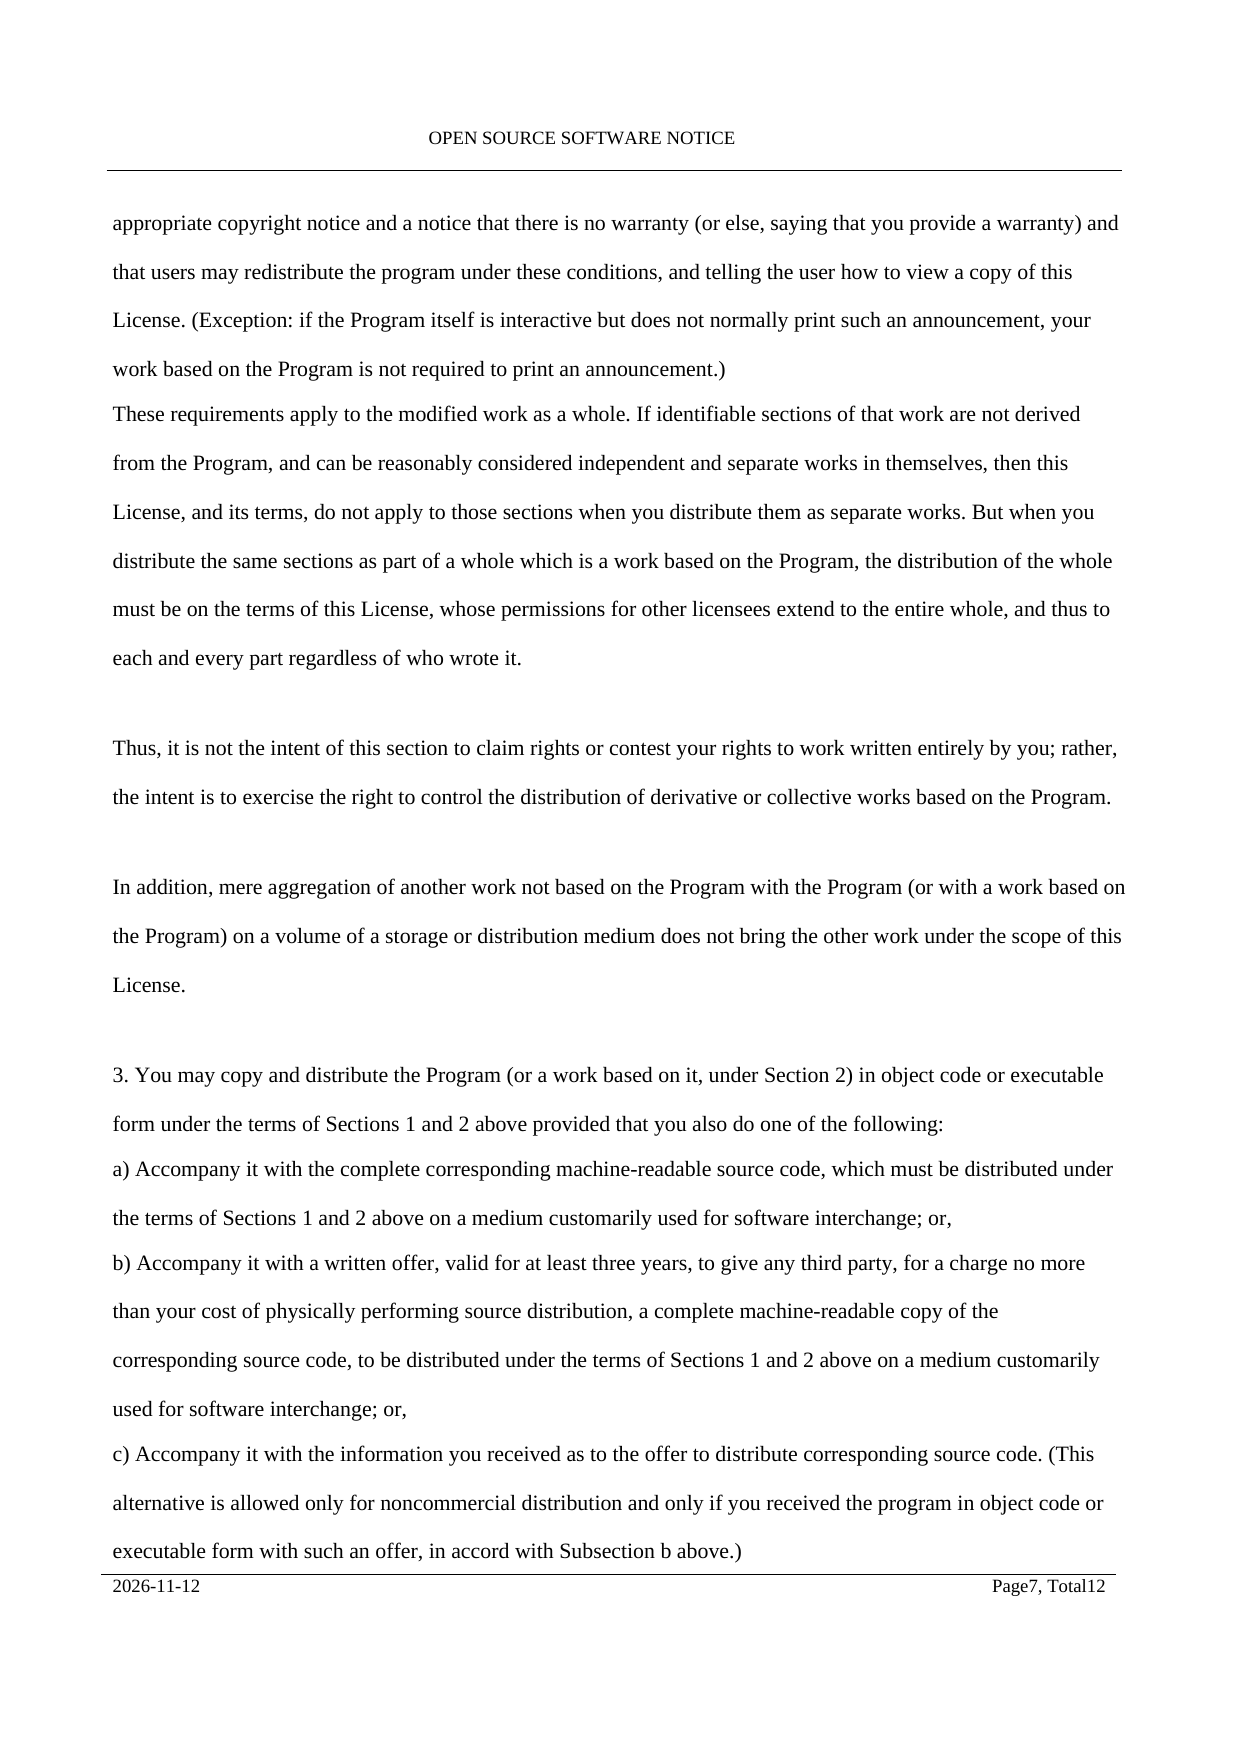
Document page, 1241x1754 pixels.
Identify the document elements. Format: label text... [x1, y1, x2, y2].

text b) Accompany it with a written offer, valid for at least three years, to give any third party, for a charge no more than your cost of physically performing source distribution, a complete machine-readable copy of the corresponding source code, to be distributed under the terms of Sections 1 and 2 above on a medium customarily used for software interchange; or, [112, 1246, 1128, 1425]
text Thus, it is not the intent of this section to claim rights or contest your rights to work written entirely by you; rather, the intent is to exercise the right to control the distribution of derivative or collective works based on the Program. [112, 732, 1128, 813]
text In addition, mere aggregation of another work not based on the Program with the Program (or with a work based on the Program) on a volume of a storage or distribution medium does not bring the other work under the scope of this License. [112, 871, 1128, 1001]
text 3. You may copy and distribute the Program (or a work based on it, under Section 2) in object code or executable form under the terms of Sections 1 and 2 above provided that you also do one of the following: [112, 1058, 1128, 1139]
text c) Accompany it with the information you received as to the offer to distribute corresponding source code. (This alternative is allowed only for noncommercial distribution and only if you received the program in object code or executable form with such an offer, in accord with Subsection b above.) [112, 1437, 1128, 1567]
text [112, 206, 1128, 385]
text a) Accompany it with the complete corresponding machine-readable source code, which must be distributed under the terms of Sections 1 and 2 above on a medium customarily used for software interchange; or, [112, 1152, 1128, 1233]
text These requirements apply to the modified work as a whole. If identifiable sections of that work are not derived from the Program, and can be reasonably considered independent and separate works in themselves, then this License, and its terms, do not apply to those sections when you distribute them as separate works. But when you distribute the same sections as part of a whole which is a work based on the Program, the distribution of the whole must be on the terms of this License, whose permissions for other licensees extend to the entire whole, and thus to each and every part regardless of who wrote it. [112, 398, 1128, 674]
